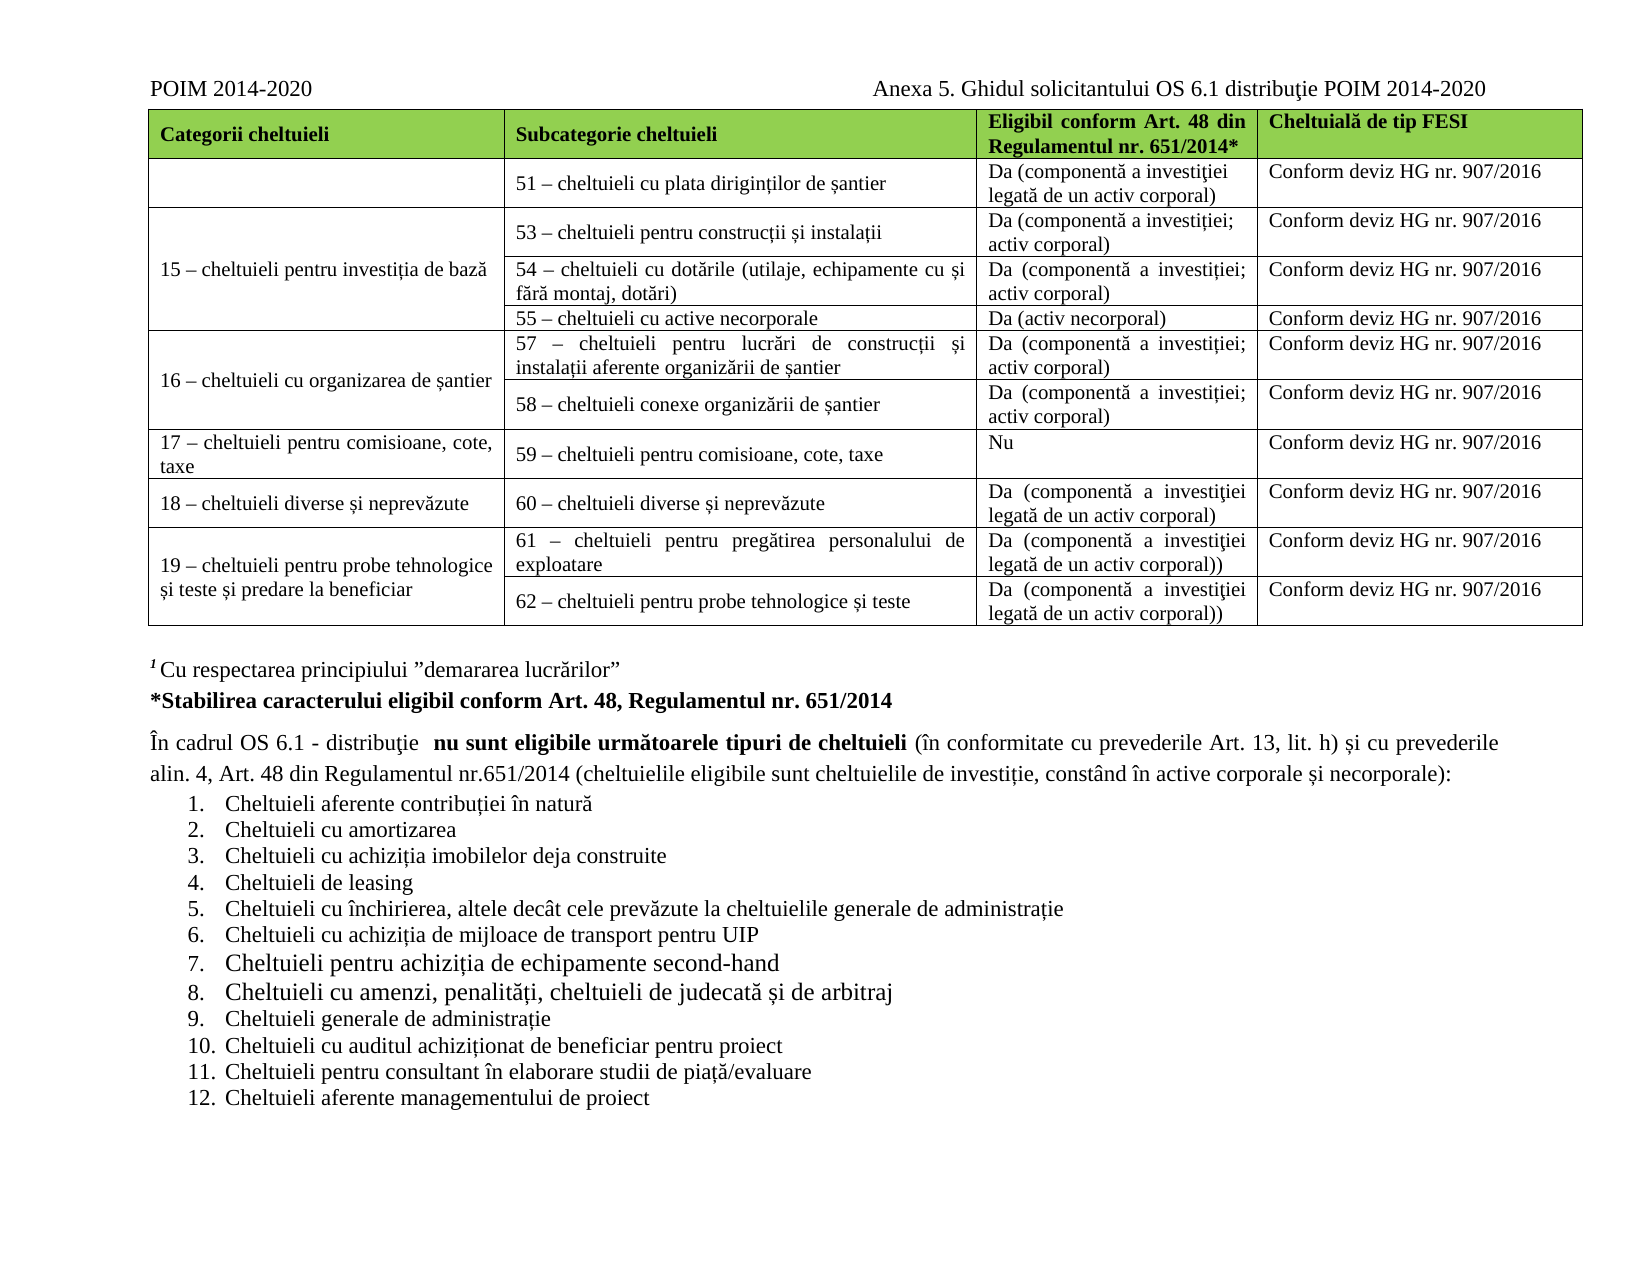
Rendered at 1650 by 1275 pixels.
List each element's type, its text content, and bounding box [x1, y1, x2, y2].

table_cell 54 – cheltuieli cu dotările (utilaje, echipamente cu și fără montaj, dotări) [505, 257, 976, 305]
list Cheltuieli aferente managementului de proiect [187, 1084, 1500, 1111]
table_cell Conform deviz HG nr. 907/2016 [1258, 528, 1582, 576]
table_cell Conform deviz HG nr. 907/2016 [1258, 479, 1582, 527]
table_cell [977, 159, 1257, 207]
table_cell Conform deviz HG nr. 907/2016 [1258, 331, 1582, 379]
text *Stabilirea caracterului eligibil conform Art. 48, Regulamentul nr. 651/2014 [150, 687, 1500, 713]
table_cell Conform deviz HG nr. 907/2016 [1258, 208, 1582, 256]
table_cell Da (activ necorporal) [977, 306, 1257, 330]
list Cheltuieli cu achiziția imobilelor deja construite [187, 842, 1500, 869]
table_cell Conform deviz HG nr. 907/2016 [1258, 380, 1582, 428]
table_cell 60 – cheltuieli diverse și neprevăzute [505, 479, 976, 527]
table_cell 62 – cheltuieli pentru probe tehnologice și teste [505, 577, 976, 625]
table_cell 59 – cheltuieli pentru comisioane, cote, taxe [505, 430, 976, 478]
table_cell Nu [977, 430, 1257, 478]
table_cell 15 – cheltuieli pentru investiția de bază [149, 208, 504, 330]
table_cell 16 – cheltuieli cu organizarea de șantier [149, 331, 504, 428]
table_cell Da (componentă a investiției; activ corporal) [977, 331, 1257, 379]
table_header Cheltuială de tip FESI [1258, 110, 1582, 158]
table_cell Da (componentă a investiției; activ corporal) [977, 208, 1257, 256]
list Cheltuieli pentru consultant în elaborare studii de piață/evaluare [187, 1058, 1500, 1084]
table_cell Da (componentă a investiţiei legată de un activ corporal)) [977, 528, 1257, 576]
table_header Subcategorie cheltuieli [505, 110, 976, 158]
table_cell Conform deviz HG nr. 907/2016 [1258, 430, 1582, 478]
list Cheltuieli cu amenzi, penalități, cheltuieli de judecată și de arbitraj [187, 977, 1500, 1005]
list Cheltuieli aferente contribuției în natură [187, 790, 1500, 816]
table_cell 57 – cheltuieli pentru lucrări de construcții și instalații aferente organizării de șantier [505, 331, 976, 379]
table_header Categorii cheltuieli [149, 110, 504, 158]
list Cheltuieli generale de administrație [187, 1005, 1500, 1032]
table_cell Da (componentă a investiției; activ corporal) [977, 257, 1257, 305]
table_cell 58 – cheltuieli conexe organizării de șantier [505, 380, 976, 428]
table_cell 51 – cheltuieli cu plata diriginților de șantier [505, 159, 976, 207]
table_cell 17 – cheltuieli pentru comisioane, cote, taxe [149, 430, 504, 478]
list Cheltuieli cu auditul achiziționat de beneficiar pentru proiect [187, 1032, 1500, 1058]
table_cell Conform deviz HG nr. 907/2016 [1258, 306, 1582, 330]
text În cadrul OS 6.1 - distribuţie nu sunt eligibile următoarele tipuri de cheltuieli (în conformitate cu prevederile Art. 13, lit. h) și cu prevederile alin. 4, Art. 48 din Regulamentul nr.651/2014 (cheltuielile eligibile sunt cheltuielile de investiție, constând în active corporale și necorporale): [150, 729, 1500, 786]
table_cell 61 – cheltuieli pentru pregătirea personalului de exploatare [505, 528, 976, 576]
table_cell Da (componentă a investiţiei legată de un activ corporal) [977, 479, 1257, 527]
table_cell Conform deviz HG nr. 907/2016 [1258, 257, 1582, 305]
table_cell 19 – cheltuieli pentru probe tehnologice și teste și predare la beneficiar [149, 528, 504, 625]
list Cheltuieli cu amortizarea [187, 816, 1500, 842]
table_cell 18 – cheltuieli diverse și neprevăzute [149, 479, 504, 527]
list Cheltuieli cu închirierea, altele decât cele prevăzute la cheltuielile generale de administrație [187, 895, 1500, 922]
text 1 Cu respectarea principiului ”demararea lucrărilor” [150, 656, 1500, 683]
table_cell Da (componentă a investiţiei legată de un activ corporal)) [977, 577, 1257, 625]
table_header Eligibil conform Art. 48 din Regulamentul nr. 651/2014* [977, 110, 1257, 158]
list Cheltuieli pentru achiziția de echipamente second-hand [187, 948, 1500, 977]
table_cell Conform deviz HG nr. 907/2016 [1258, 159, 1582, 207]
list Cheltuieli cu achiziția de mijloace de transport pentru UIP [187, 922, 1500, 948]
list Cheltuieli de leasing [187, 869, 1500, 895]
table_cell 53 – cheltuieli pentru construcții și instalații [505, 208, 976, 256]
table_cell 55 – cheltuieli cu active necorporale [505, 306, 976, 330]
table_cell Conform deviz HG nr. 907/2016 [1258, 577, 1582, 625]
table_cell Da (componentă a investiției; activ corporal) [977, 380, 1257, 428]
